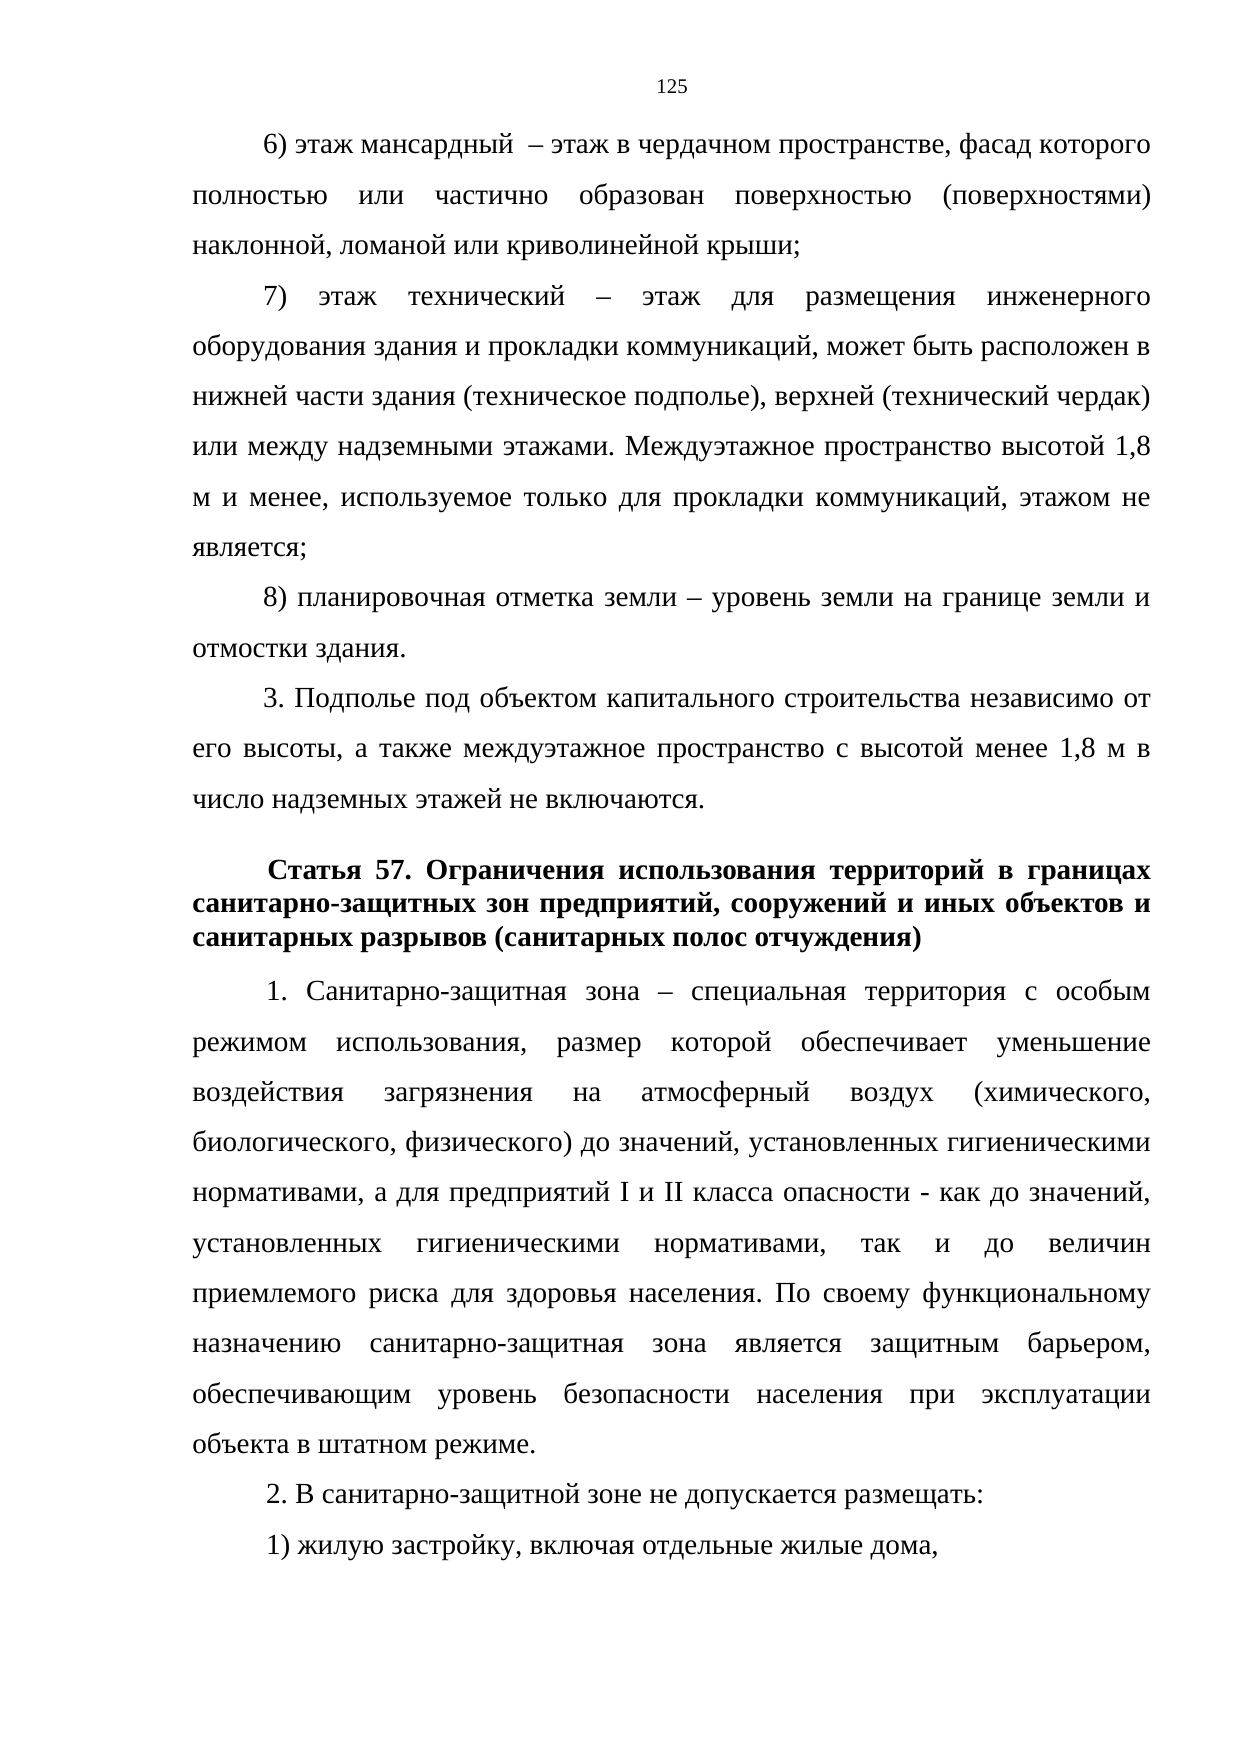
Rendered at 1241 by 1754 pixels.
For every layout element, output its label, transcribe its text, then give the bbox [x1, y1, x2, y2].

text 6) этаж мансардный – этаж в чердачном пространстве, фасад которого полностью или частично образован поверхностью (поверхностями) наклонной, ломаной или криволинейной крыши; [192, 127, 1152, 261]
text 1) жилую застройку, включая отдельные жилые дома, [192, 1527, 1152, 1560]
text 8) планировочная отметка земли – уровень земли на границе земли и отмостки здания. [192, 579, 1152, 663]
subtitle Статья 57. Ограничения использования территорий в границах санитарно-защитных зон предприятий, сооружений и иных объектов и санитарных разрывов (санитарных полос отчуждения) [192, 852, 1152, 952]
text 3. Подполье под объектом капитального строительства независимо от его высоты, а также междуэтажное пространство с высотой менее 1,8 м в число надземных этажей не включаются. [192, 680, 1152, 814]
text 2. В санитарно-защитной зоне не допускается размещать: [192, 1476, 1152, 1510]
text 1. Санитарно-защитная зона – специальная территория с особым режимом использования, размер которой обеспечивает уменьшение воздействия загрязнения на атмосферный воздух (химического, биологического, физического) до значений, установленных гигиеническими нормативами, а для предприятий I и II класса опасности - как до значений, установленных гигиеническими нормативами, так и до величин приемлемого риска для здоровья населения. По своему функциональному назначению санитарно-защитная зона является защитным барьером, обеспечивающим уровень безопасности населения при эксплуатации объекта в штатном режиме. [192, 973, 1152, 1460]
text 7) этаж технический – этаж для размещения инженерного оборудования здания и прокладки коммуникаций, может быть расположен в нижней части здания (техническое подполье), верхней (технический чердак) или между надземными этажами. Междуэтажное пространство высотой 1,8 м и менее, используемое только для прокладки коммуникаций, этажом не является; [192, 278, 1152, 563]
